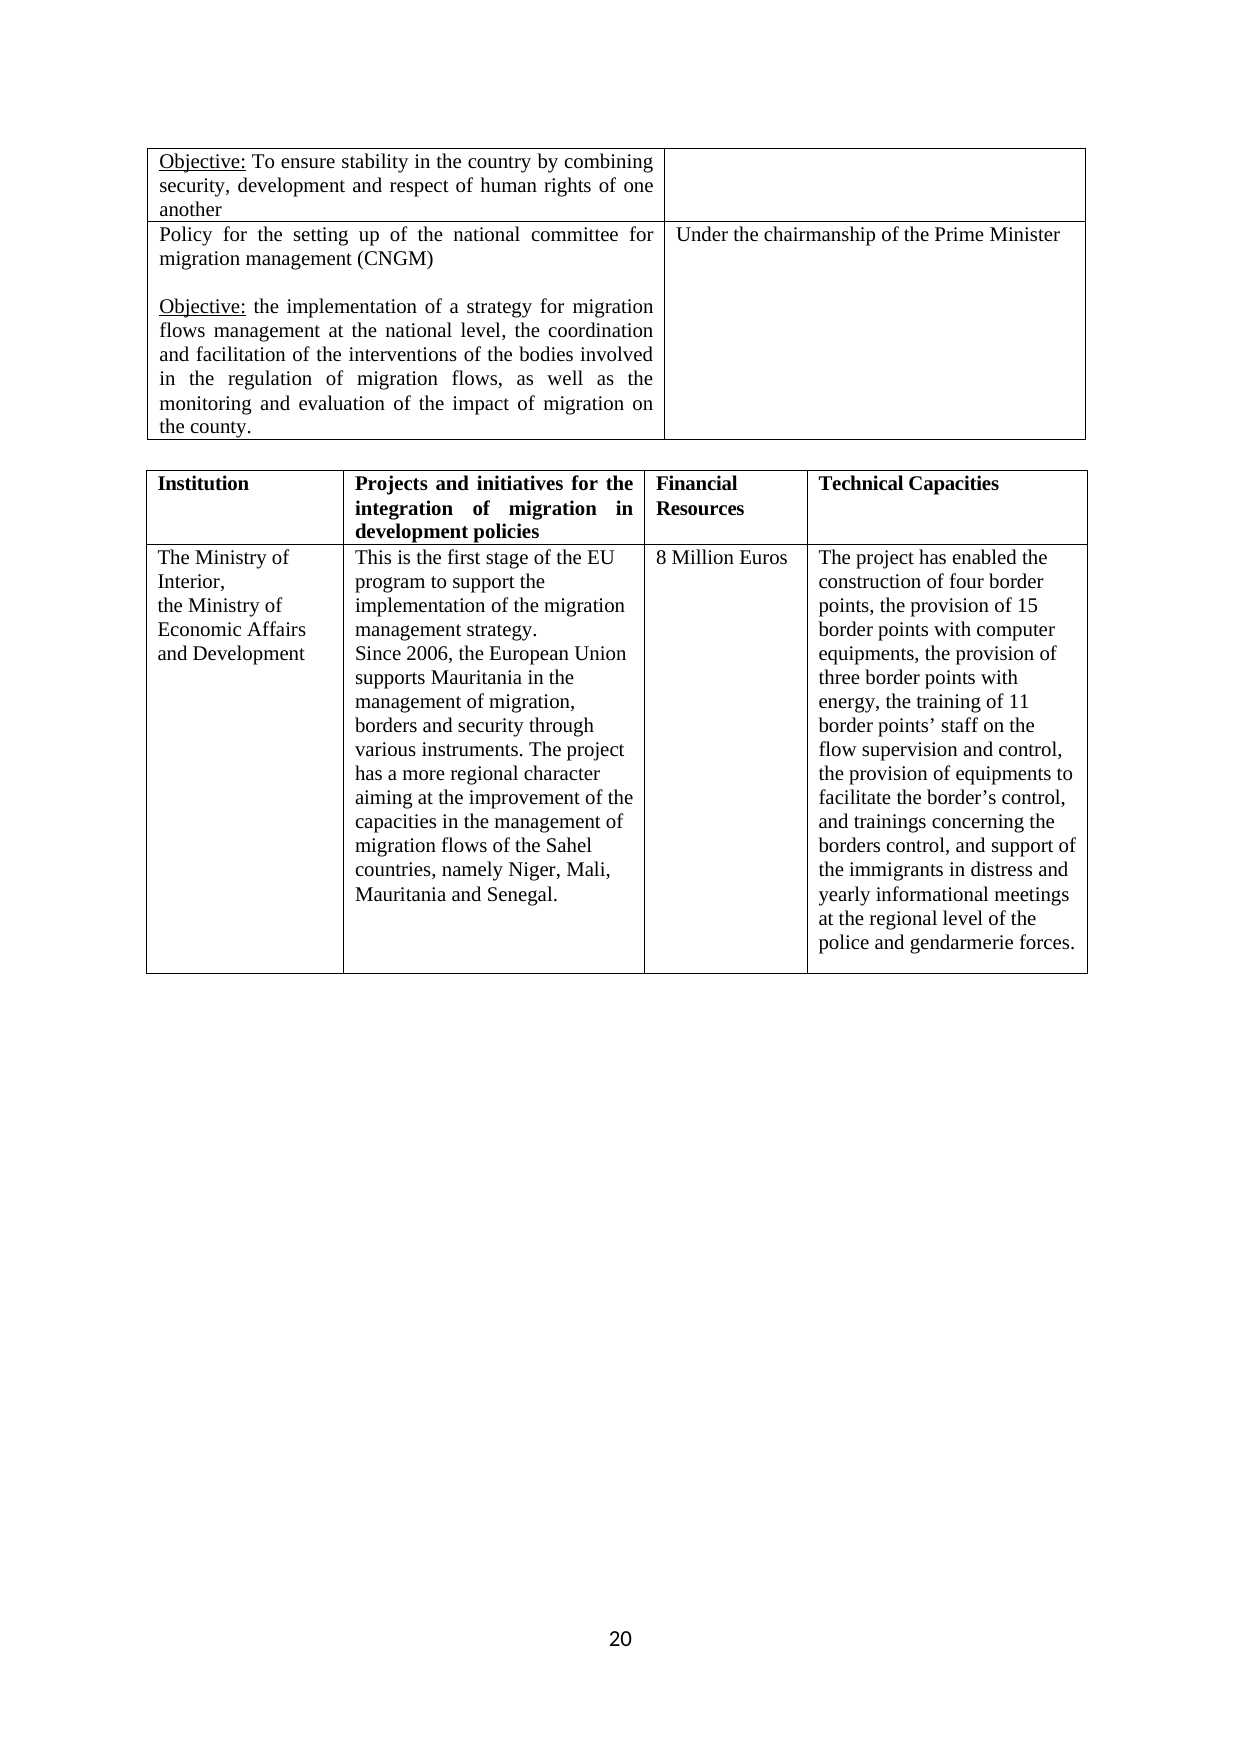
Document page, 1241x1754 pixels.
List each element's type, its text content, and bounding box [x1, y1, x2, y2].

table_cell This is the first stage of the EU program to support the implementation of the migration management strategy. Since 2006, the European Union supports Mauritania in the management of migration, borders and security through various instruments. The project has a more regional character aiming at the improvement of the capacities in the management of migration flows of the Sahel countries, namely Niger, Mali, Mauritania and Senegal. [344, 545, 644, 973]
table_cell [148, 149, 664, 221]
table_cell Under the chairmanship of the Prime Minister [665, 222, 1085, 438]
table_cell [665, 149, 1085, 221]
table_header Projects and initiatives for the integration of migration in development policies [344, 471, 644, 543]
table_cell Policy for the setting up of the national committee for migration management (CNGM) Objective: the implementation of a strategy for migration flows management at the national level, the coordination and facilitation of the interventions of the bodies involved in the regulation of migration flows, as well as the monitoring and evaluation of the impact of migration on the county. [148, 222, 664, 438]
table_cell The project has enabled the construction of four border points, the provision of 15 border points with computer equipments, the provision of three border points with energy, the training of 11 border points’ staff on the flow supervision and control, the provision of equipments to facilitate the border’s control, and trainings concerning the borders control, and support of the immigrants in distress and yearly informational meetings at the regional level of the police and gendarmerie forces. [808, 545, 1087, 973]
table_cell 8 Million Euros [645, 545, 807, 973]
table_header Institution [147, 471, 343, 543]
table_cell The Ministry of Interior, the Ministry of Economic Affairs and Development [147, 545, 343, 973]
table_header Technical Capacities [808, 471, 1087, 543]
table_header Financial Resources [645, 471, 807, 543]
